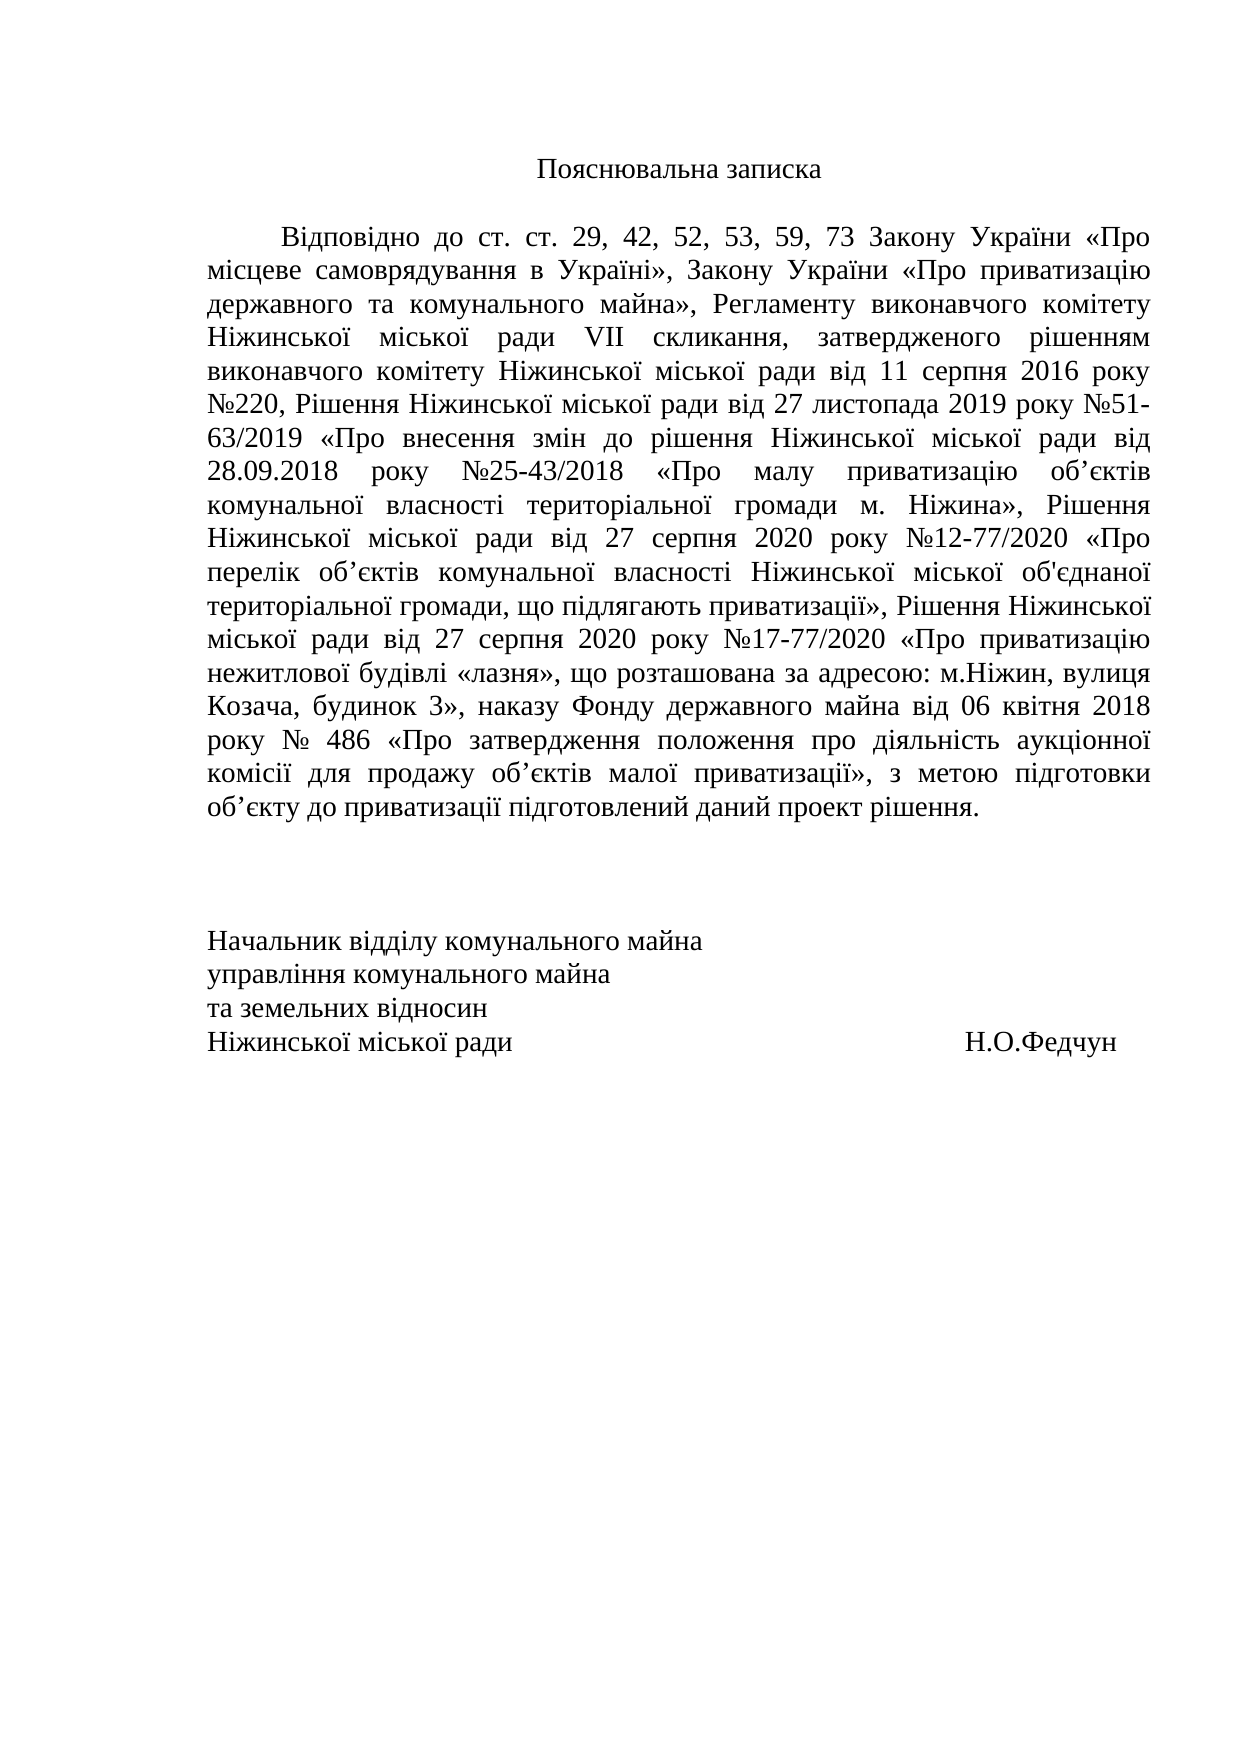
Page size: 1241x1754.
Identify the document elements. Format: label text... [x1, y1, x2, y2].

text Ніжинської міської ради Н.О.Федчун [207, 1024, 1152, 1057]
text Начальник відділу комунального майна [207, 923, 1152, 957]
text управління комунального майна [207, 957, 1152, 990]
text Пояснювальна записка [207, 152, 1152, 185]
text Відповідно до ст. ст. 29, 42, 52, 53, 59, 73 Закону України «Про місцеве самоврядування в Україні», Закону України «Про приватизацію державного та комунального майна», Регламенту виконавчого комітету Ніжинської міської ради VII скликання, затвердженого рішенням виконавчого комітету Ніжинської міської ради від 11 серпня 2016 року №220, Рішення Ніжинської міської ради від 27 листопада 2019 року №51-63/2019 «Про внесення змін до рішення Ніжинської міської ради від 28.09.2018 року №25-43/2018 «Про малу приватизацію об’єктів комунальної власності територіальної громади м. Ніжина», Рішення Ніжинської міської ради від 27 серпня 2020 року №12-77/2020 «Про перелік об’єктів комунальної власності Ніжинської міської об'єднаної територіальної громади, що підлягають приватизації», Рішення Ніжинської міської ради від 27 серпня 2020 року №17-77/2020 «Про приватизацію нежитлової будівлі «лазня», що розташована за адресою: м.Ніжин, вулиця Козача, будинок 3», наказу Фонду державного майна від 06 квітня 2018 року № 486 «Про затвердження положення про діяльність аукціонної комісії для продажу об’єктів малої приватизації», з метою підготовки об’єкту до приватизації підготовлений даний проект рішення. [207, 219, 1152, 822]
text та земельних відносин [207, 990, 1152, 1024]
